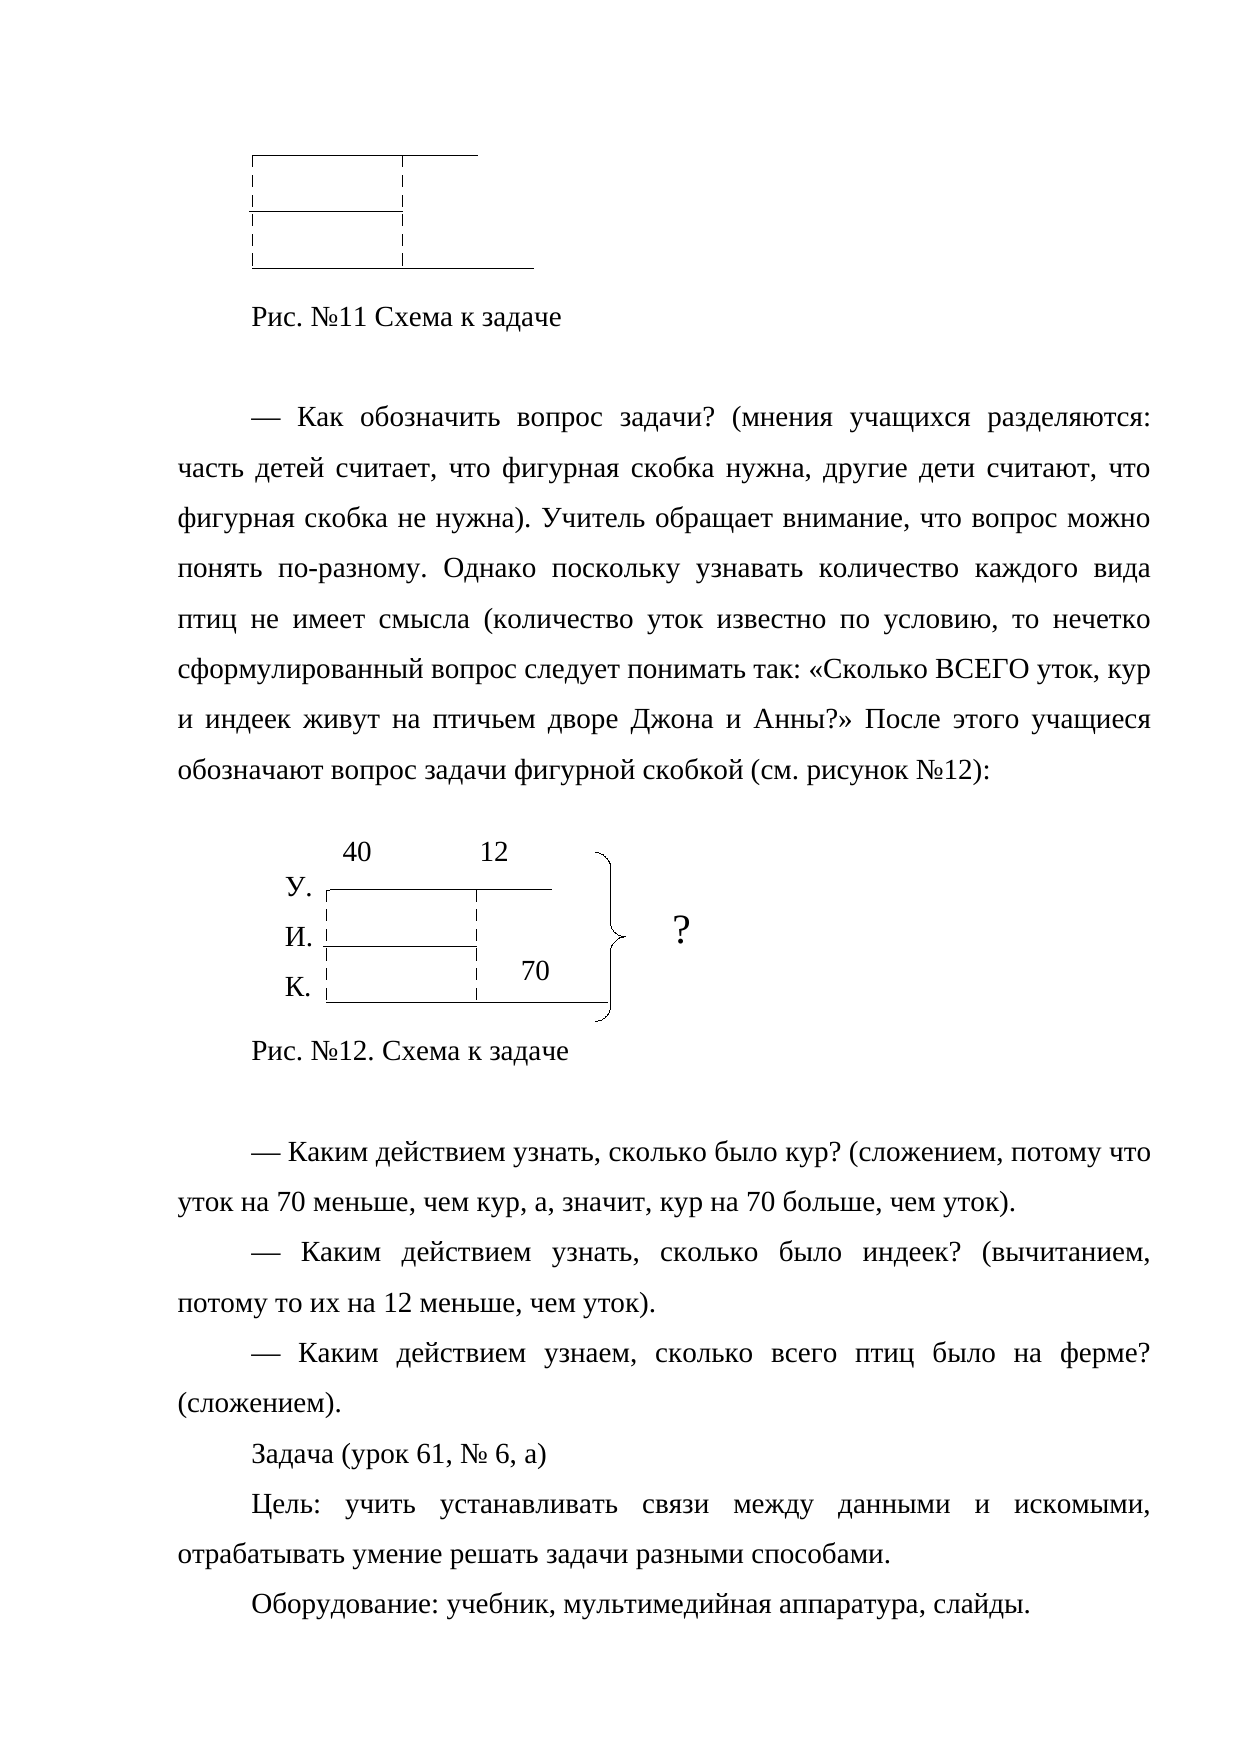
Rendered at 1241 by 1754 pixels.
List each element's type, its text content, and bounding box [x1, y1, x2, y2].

text Оборудование: учебник, мультимедийная аппаратура, слайды. [177, 1587, 1152, 1620]
text Рис. №12. Схема к задаче [177, 1033, 1152, 1067]
text ― Каким действием узнать, сколько было кур? (сложением, потому что уток на 70 меньше, чем кур, а, значит, кур на 70 больше, чем уток). [177, 1134, 1152, 1218]
text ― Каким действием узнать, сколько было индеек? (вычитанием, потому то их на 12 меньше, чем уток). [177, 1234, 1152, 1318]
text ― Как обозначить вопрос задачи? (мнения учащихся разделяются: часть детей считает, что фигурная скобка нужна, другие дети считают, что фигурная скобка не нужна). Учитель обращает внимание, что вопрос можно понять по-разному. Однако поскольку узнавать количество каждого вида птиц не имеет смысла (количество уток известно по условию, то нечетко сформулированный вопрос следует понимать так: «Сколько ВСЕГО уток, кур и индеек живут на птичьем дворе Джона и Анны?» После этого учащиеся обозначают вопрос задачи фигурной скобкой (см. рисунок №12): [177, 399, 1152, 785]
text Цель: учить устанавливать связи между данными и искомыми, отрабатывать умение решать задачи разными способами. [177, 1486, 1152, 1570]
text Рис. №11 Схема к задаче [177, 299, 1152, 332]
text ― Каким действием узнаем, сколько всего птиц было на ферме? (сложением). [177, 1335, 1152, 1419]
text Задача (урок 61, № 6, а) [177, 1436, 1152, 1469]
